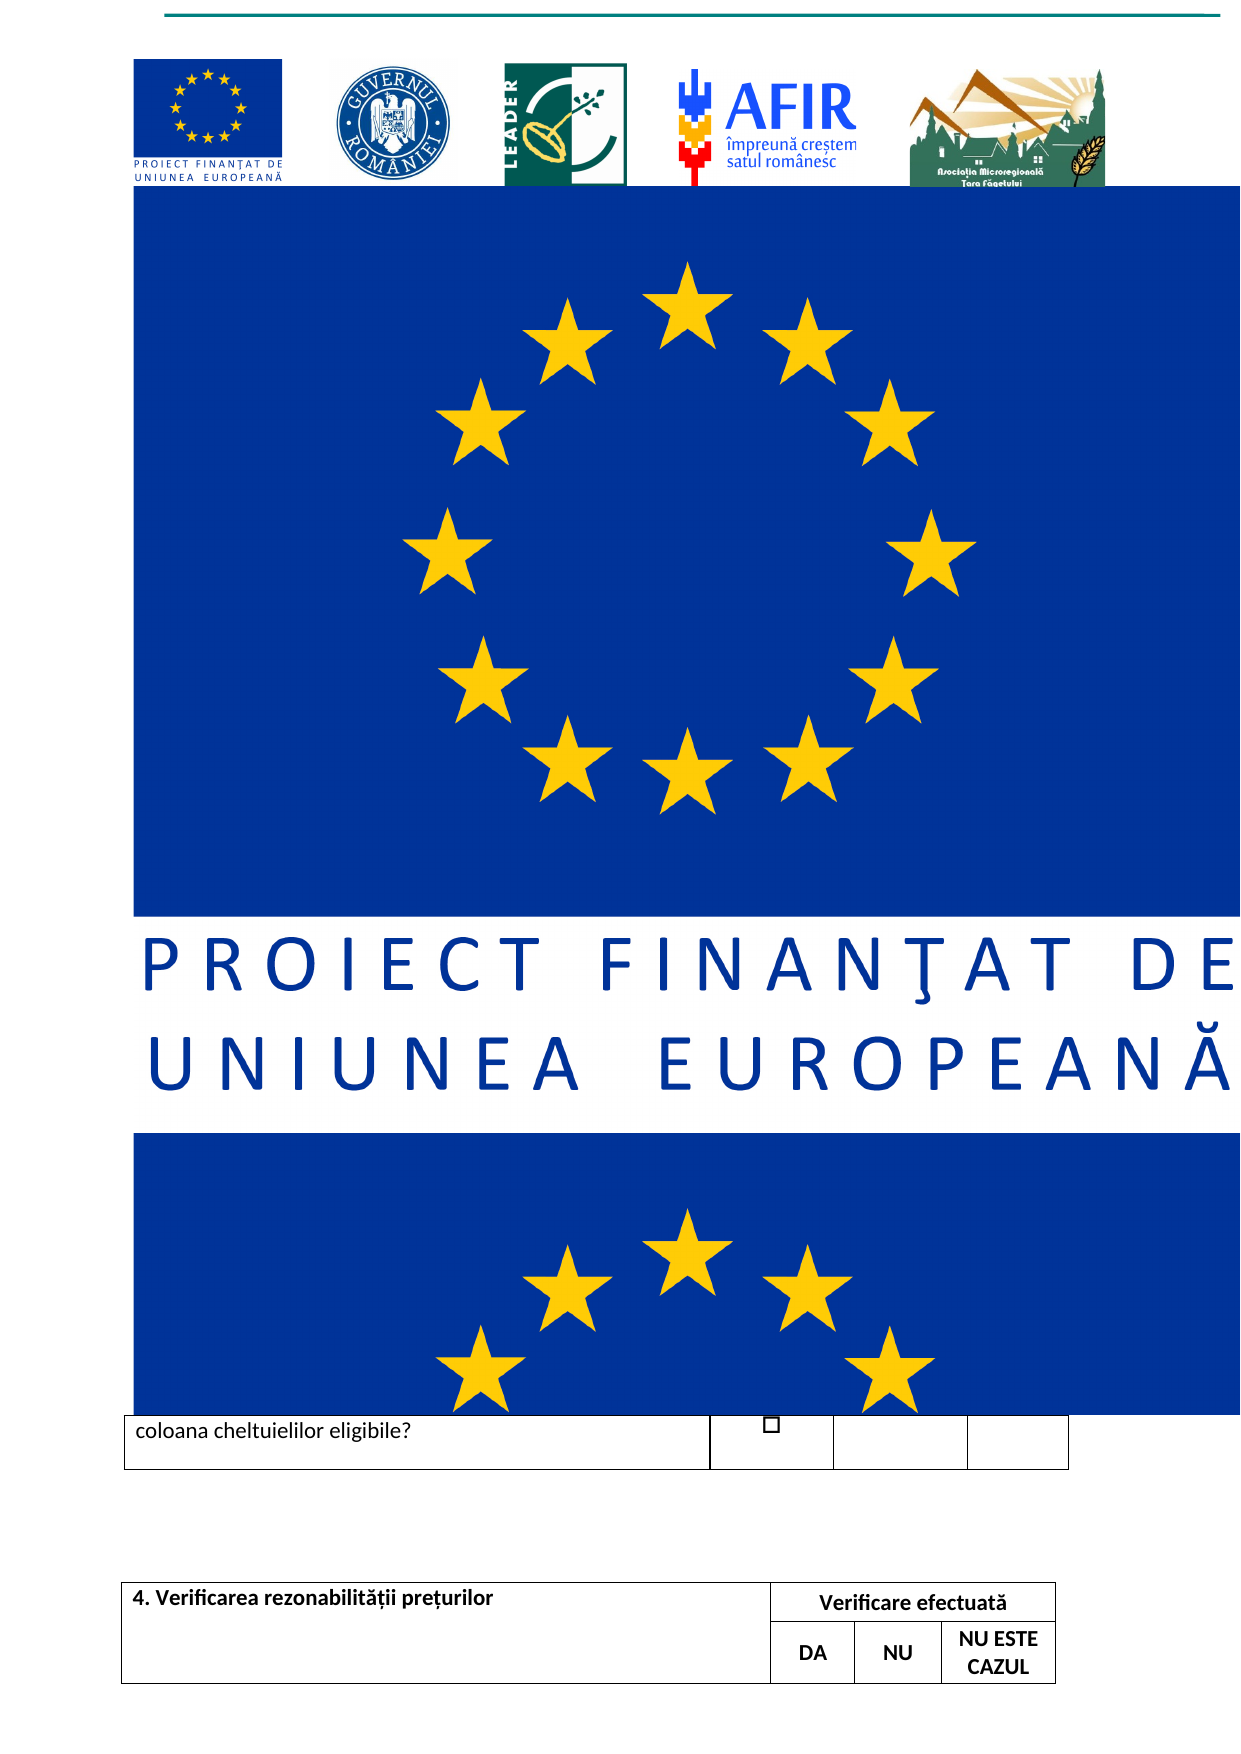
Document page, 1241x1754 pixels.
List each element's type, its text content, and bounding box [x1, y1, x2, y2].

table_cell [968, 1416, 1068, 1469]
table_cell NU [855, 1622, 941, 1683]
table_cell 3.7 TVA-ul aferent cheltuielilor eligibile este trecut în coloana cheltuielilor eligibile? [125, 1416, 709, 1469]
table_cell NU ESTE CAZUL [942, 1622, 1055, 1683]
table_cell DA [771, 1622, 854, 1683]
table_cell [711, 1416, 833, 1469]
table_cell [834, 1416, 967, 1469]
picture [133, 58, 1241, 1415]
table_header 4. Verificarea rezonabilităţii preţurilor [122, 1583, 770, 1683]
table_header Verificare efectuată [771, 1583, 1055, 1621]
picture [908, 69, 1105, 185]
